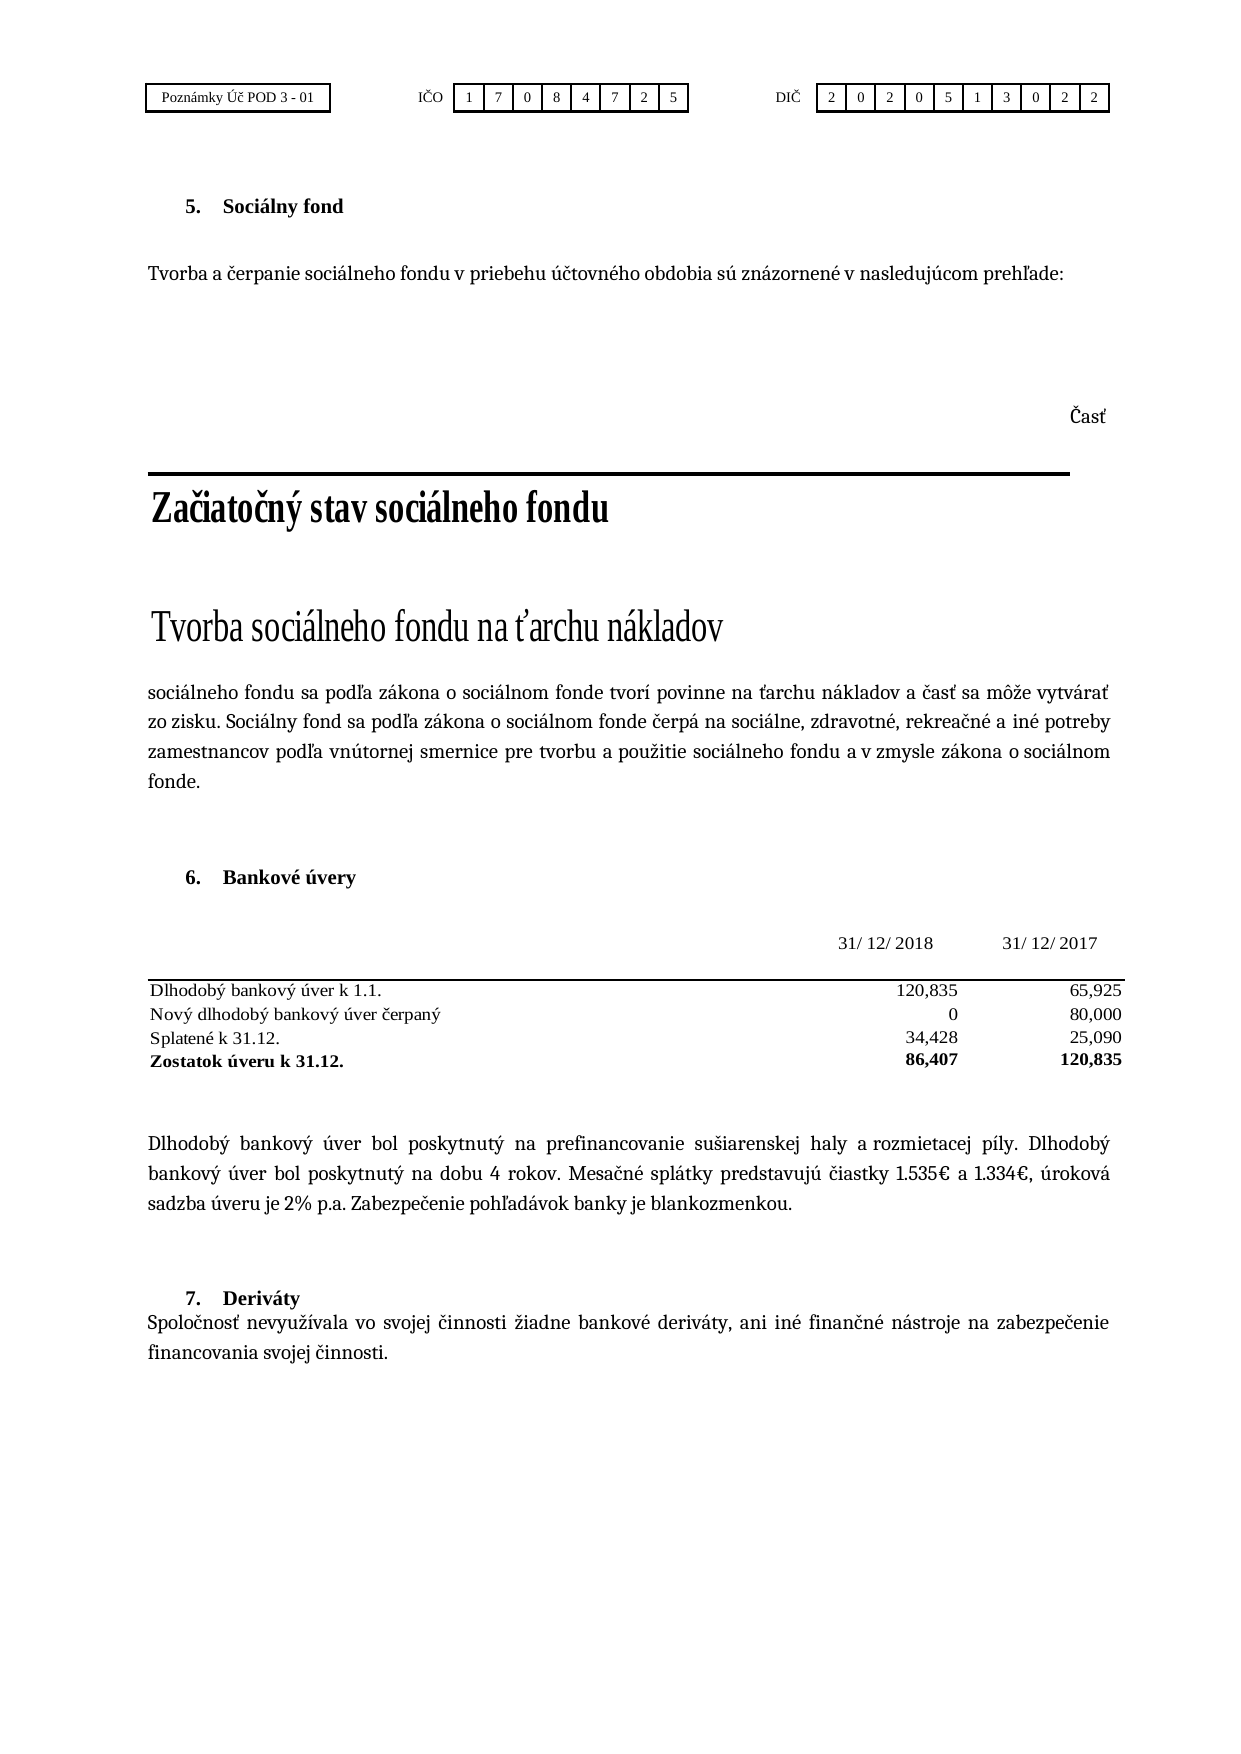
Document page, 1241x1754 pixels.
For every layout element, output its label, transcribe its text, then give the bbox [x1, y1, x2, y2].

subtitle Sociálny fond [185, 194, 1110, 218]
subtitle Deriváty [185, 1286, 1110, 1310]
text Dlhodobý bankový úver bol poskytnutý na prefinancovanie sušiarenskej haly a rozmietacej píly. Dlhodobý bankový úver bol poskytnutý na dobu 4 rokov. Mesačné splátky predstavujú čiastky 1.535€ a 1.334€, úroková sadzba úveru je 2% p.a. Zabezpečenie pohľadávok banky je blankozmenkou. [148, 1132, 1110, 1216]
text Spoločnosť nevyužívala vo svojej činnosti žiadne bankové deriváty, ani iné finančné nástroje na zabezpečenie financovania svojej činnosti. [148, 1310, 1110, 1364]
text Tvorba a čerpanie sociálneho fondu v priebehu účtovného obdobia sú znázornené v nasledujúcom prehľade: [148, 262, 1110, 286]
subtitle Bankové úvery [185, 865, 1110, 889]
text Časť sociálneho fondu sa podľa zákona o sociálnom fonde tvorí povinne na ťarchu nákladov a časť sa môže vytvárať zo zisku. Sociálny fond sa podľa zákona o sociálnom fonde čerpá na sociálne, zdravotné, rekreačné a iné potreby zamestnancov podľa vnútornej smernice pre tvorbu a použitie sociálneho fondu a v zmysle zákona o sociálnom fonde. [148, 405, 1110, 794]
